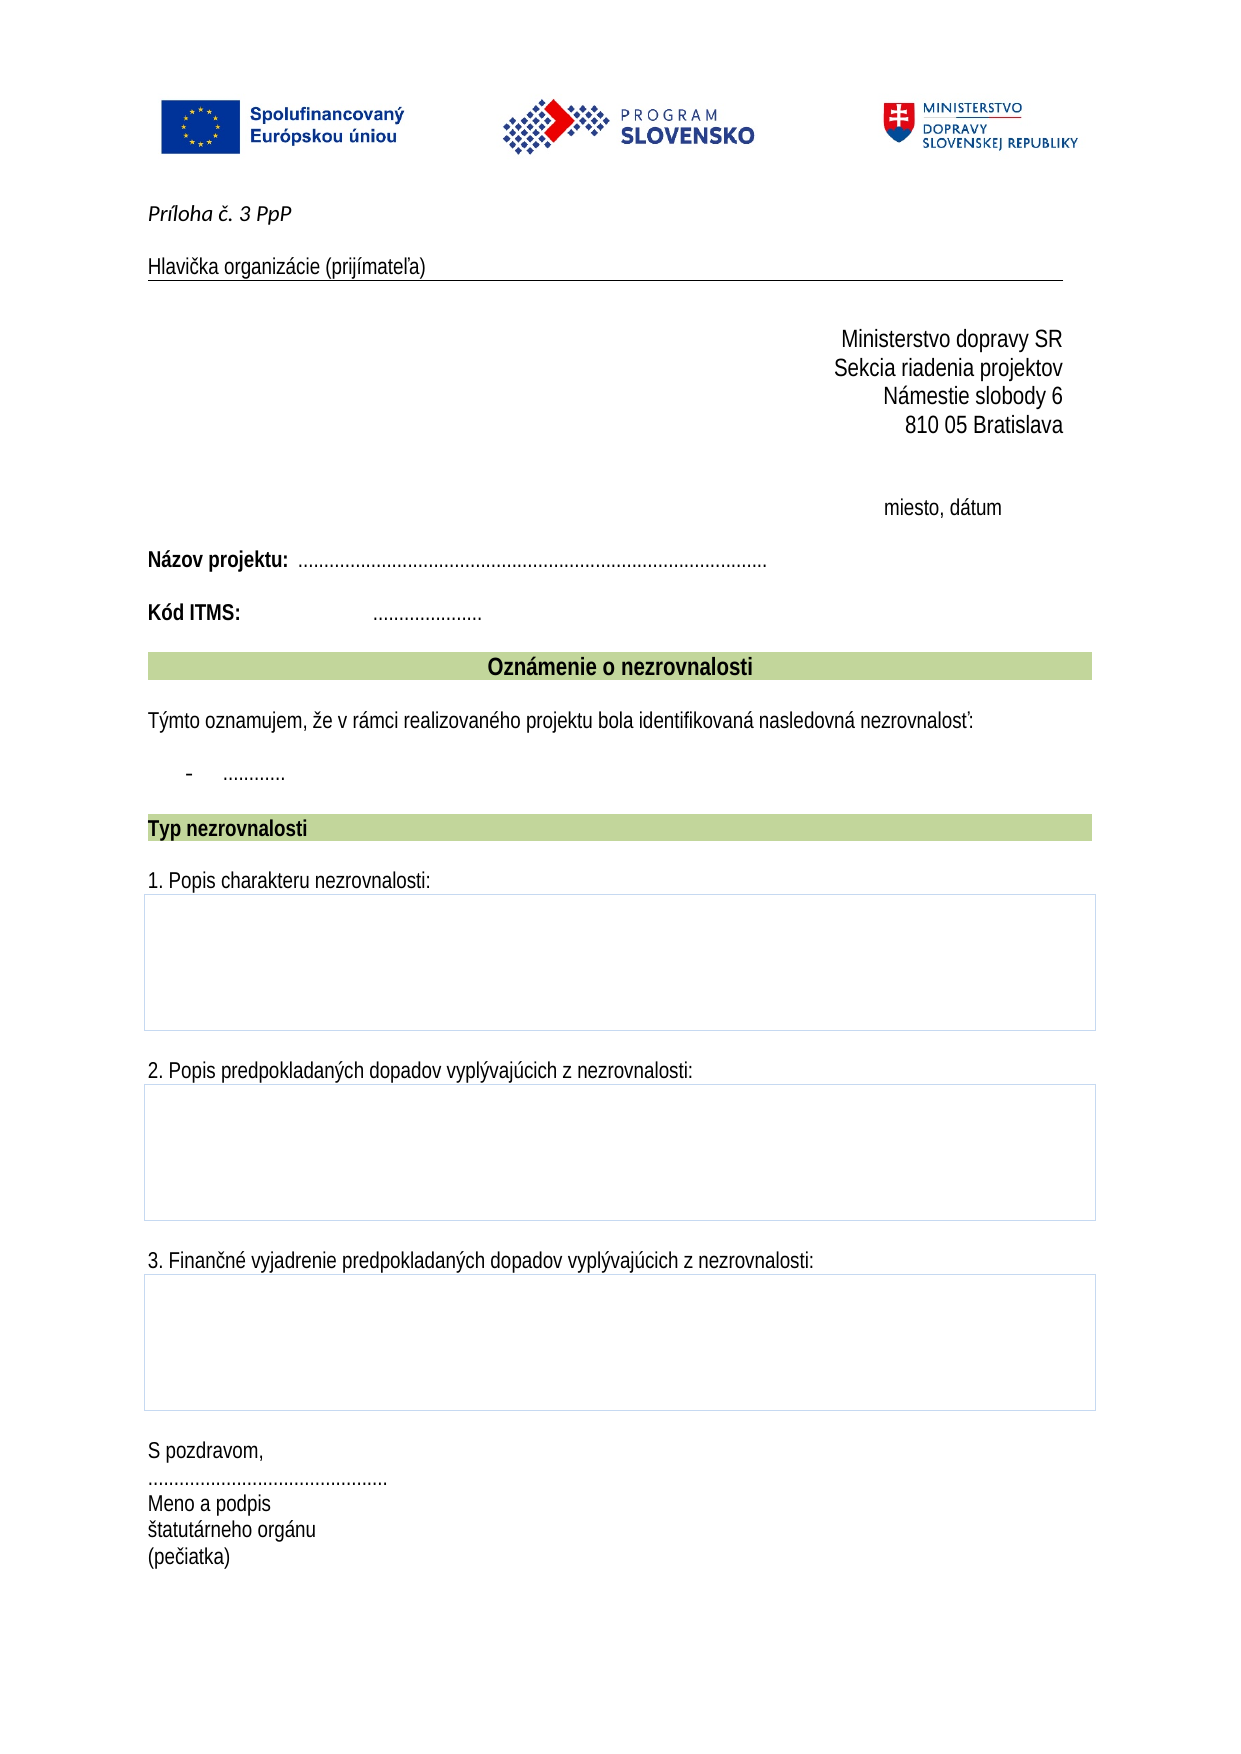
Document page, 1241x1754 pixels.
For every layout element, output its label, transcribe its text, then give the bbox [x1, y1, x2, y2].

text Kód ITMS: ..................... [148, 599, 1092, 625]
table_header [145, 1275, 1095, 1410]
text 2. Popis predpokladaných dopadov vyplývajúcich z nezrovnalosti: [148, 1057, 1092, 1084]
text miesto, dátum [148, 493, 1063, 520]
text Námestie slobody 6 [516, 381, 1063, 410]
text Príloha č. 3 PpP [148, 199, 1092, 227]
text .............................................. [148, 1464, 1092, 1490]
text 810 05 Bratislava [516, 410, 1063, 438]
text Ministerstvo dopravy SR [598, 324, 1063, 352]
text Oznámenie o nezrovnalosti [148, 652, 1092, 680]
text Sekcia riadenia projektov [516, 352, 1063, 381]
text 3. Finančné vyjadrenie predpokladaných dopadov vyplývajúcich z nezrovnalosti: [148, 1247, 1092, 1274]
text Meno a podpis [148, 1490, 1092, 1516]
list ............ [185, 759, 1092, 786]
text (pečiatka) [148, 1543, 1092, 1569]
text Týmto oznamujem, že v rámci realizovaného projektu bola identifikovaná nasledovná nezrovnalosť: [148, 707, 1092, 733]
text štatutárneho orgánu [148, 1516, 1092, 1543]
table_header [145, 1085, 1095, 1220]
table_header [145, 895, 1095, 1030]
text Názov projektu: .......................................................................................... [148, 546, 1092, 573]
text 1. Popis charakteru nezrovnalosti: [148, 867, 1092, 894]
text S pozdravom, [148, 1437, 1092, 1464]
picture [147, 93, 1092, 161]
text Typ nezrovnalosti [148, 814, 1092, 841]
text Hlavička organizácie (prijímateľa) [148, 253, 1063, 280]
